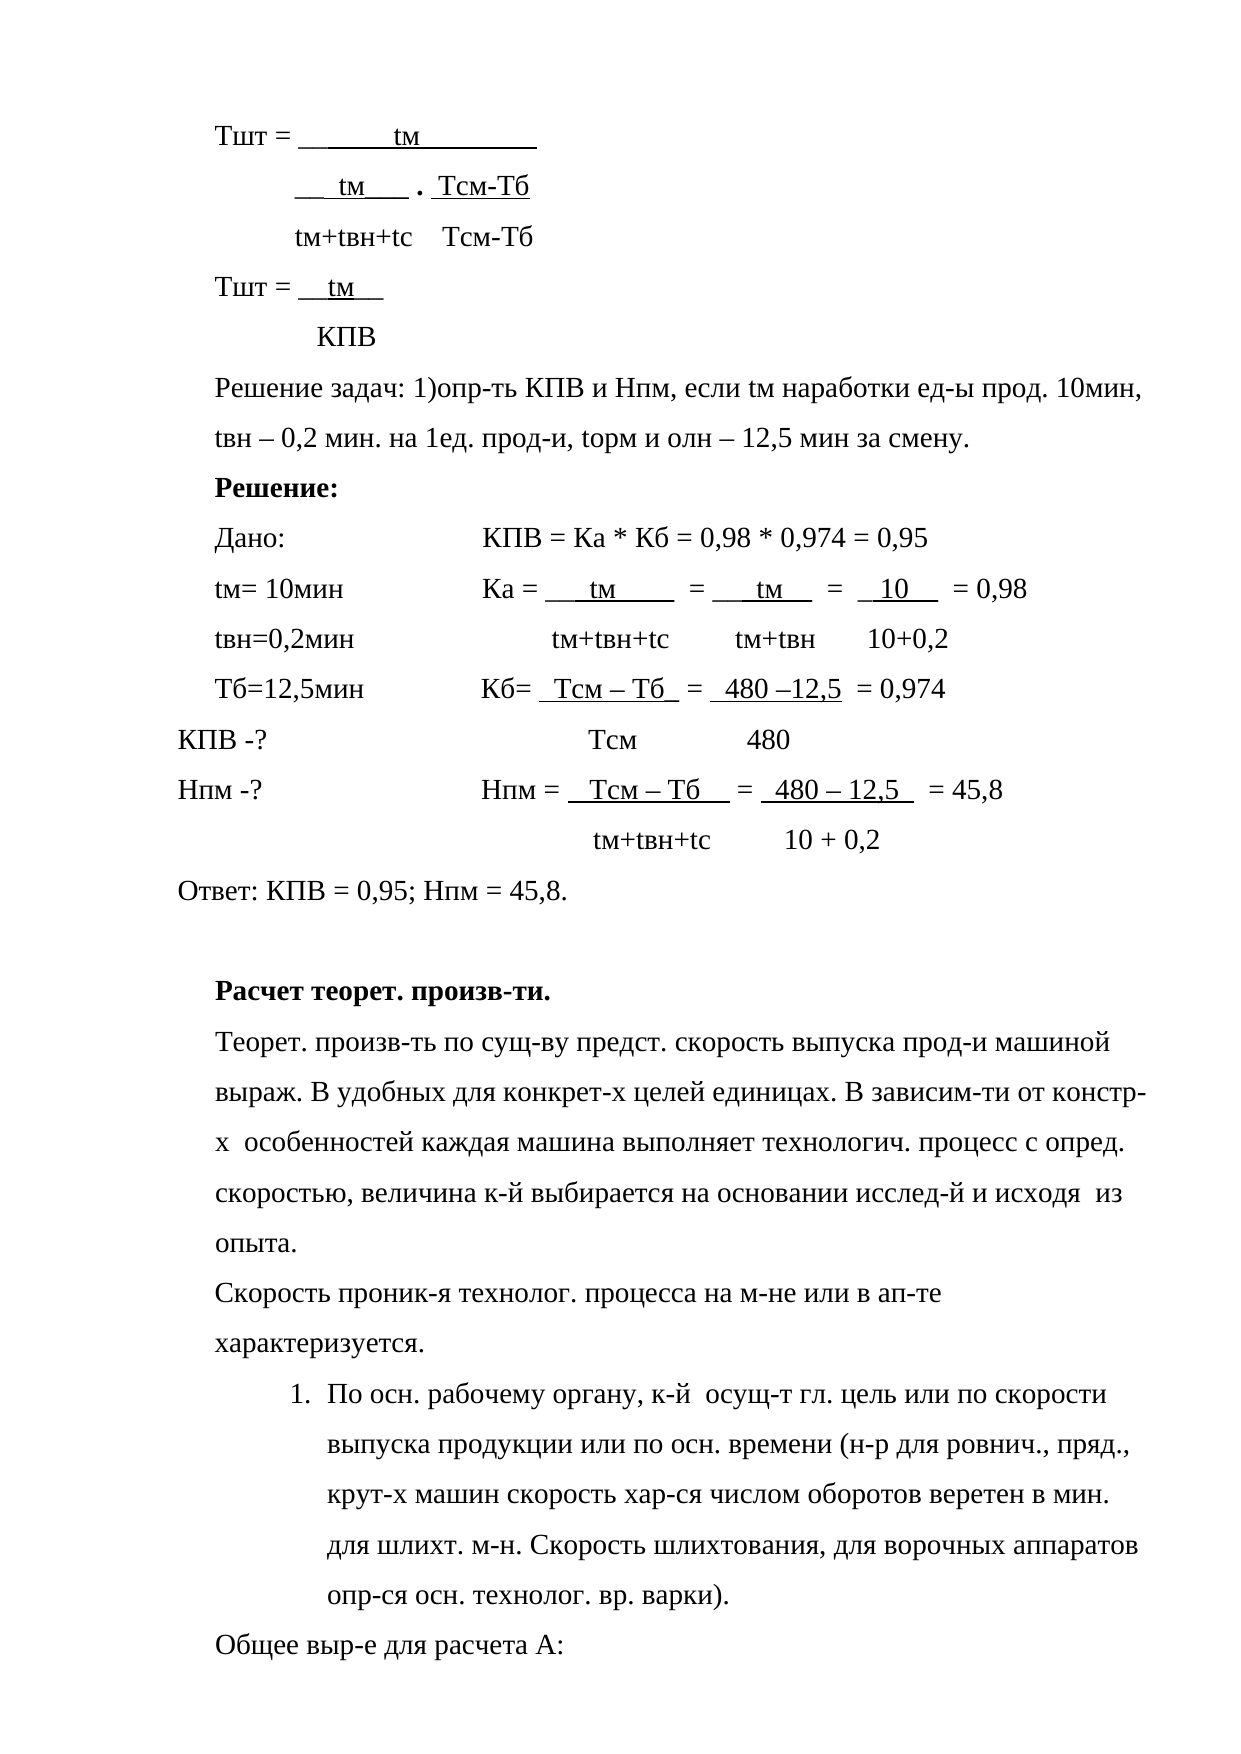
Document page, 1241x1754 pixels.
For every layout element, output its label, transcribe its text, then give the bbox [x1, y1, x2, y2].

text Тшт = __ tм________ [214, 118, 1152, 152]
text tвн=0,2мин tм+tвн+tc tм+tвн 10+0,2 [214, 621, 1152, 655]
text КПВ [214, 319, 1152, 353]
text Решение: [214, 470, 1152, 504]
text Скорость проник-я технолог. процесса на м-не или в ап-те характеризуется. [214, 1275, 1152, 1359]
text Дано: КПВ = Ка * Кб = 0,98 * 0,974 = 0,95 [214, 521, 1152, 554]
text tм+tвн+tc Тсм-Тб [214, 219, 1152, 252]
list По осн. рабочему органу, к-й осущ-т гл. цель или по скорости выпуска продукции или по осн. времени (н-р для ровнич., пряд., крут-х машин скорость хар-ся числом оборотов веретен в мин. для шлихт. м-н. Скорость шлихтования, для ворочных аппаратов опр-ся осн. технолог. вр. варки). [289, 1376, 1152, 1611]
text Нпм -? Нпм = Тсм – Тб__ = 480 – 12,5_ = 45,8 [177, 772, 1152, 806]
text Теорет. произв-ть по сущ-ву предст. скорость выпуска прод-и машиной выраж. В удобных для конкрет-х целей единицах. В зависим-ти от констр-х особенностей каждая машина выполняет технологич. процесс с опред. скоростью, величина к-й выбирается на основании исслед-й и исходя из опыта. [215, 1024, 1152, 1258]
text Общее выр-е для расчета А: [215, 1627, 1152, 1661]
text tм+tвн+tc 10 + 0,2 [177, 822, 1152, 856]
text КПВ -? Тсм 480 [177, 722, 1152, 755]
text tм= 10мин Ка = __ tм____ = __ tм__ = _ 10__ = 0,98 [214, 571, 1152, 604]
text __ tм___ . Тсм-Тб [214, 168, 1152, 202]
text Тб=12,5мин Кб= Тсм – Тб_ = 480 –12,5 = 0,974 [214, 672, 1152, 705]
text Расчет теорет. произв-ти. [215, 973, 1152, 1007]
text Тшт = __tм__ [214, 269, 1152, 303]
text Ответ: КПВ = 0,95; Нпм = 45,8. [177, 873, 1152, 906]
text Решение задач: 1)опр-ть КПВ и Нпм, если tм наработки ед-ы прод. 10мин, tвн – 0,2 мин. на 1ед. прод-и, tорм и олн – 12,5 мин за смену. [214, 370, 1152, 453]
